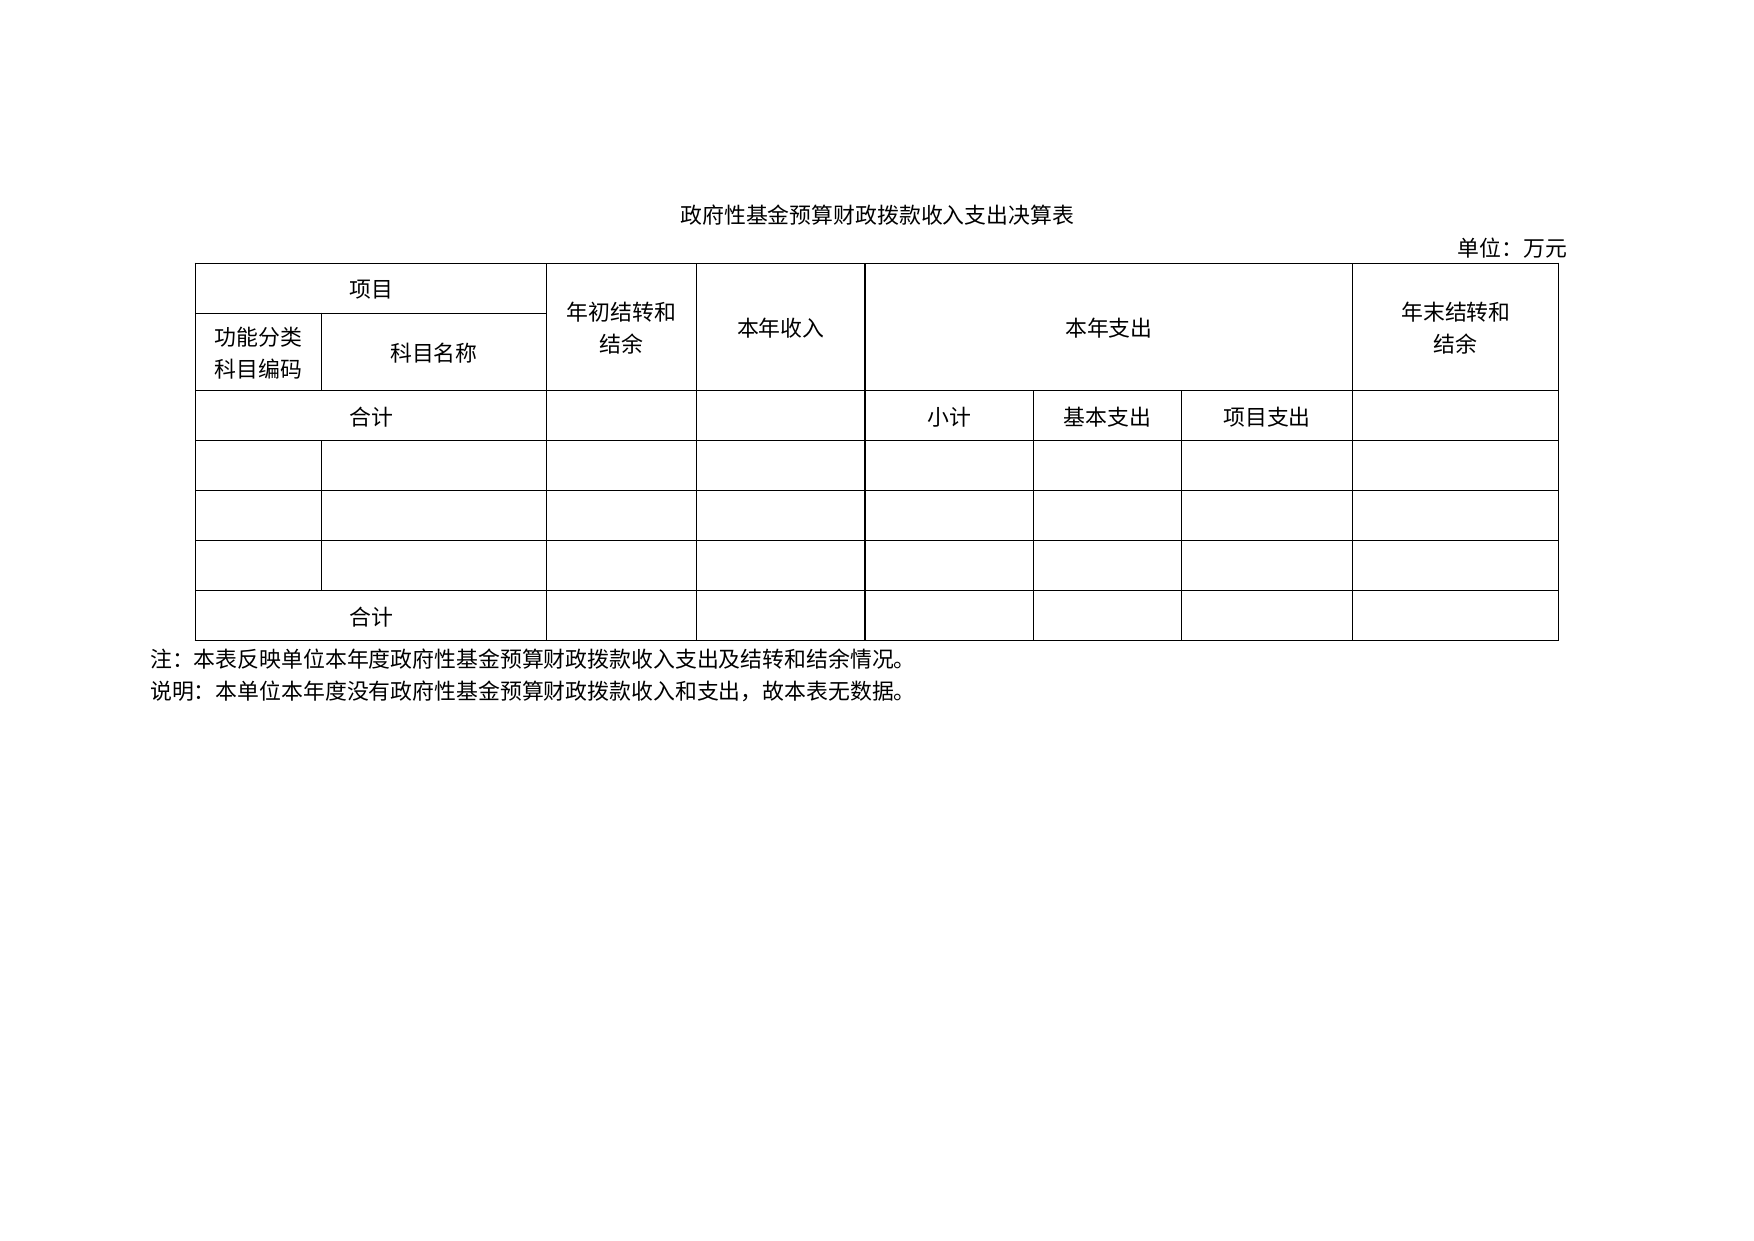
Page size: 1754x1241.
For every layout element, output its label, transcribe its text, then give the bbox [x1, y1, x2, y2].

table_cell [1182, 491, 1352, 540]
table_header 年末结转和 结余 [1353, 264, 1558, 390]
table_cell [1034, 591, 1181, 640]
table_cell 基本支出 [1034, 391, 1181, 440]
table_cell [1182, 591, 1352, 640]
table_cell [1353, 541, 1558, 590]
table_cell [1034, 441, 1181, 490]
table_cell [697, 491, 864, 540]
table_cell 项目支出 [1182, 391, 1352, 440]
table_cell [866, 441, 1033, 490]
table_cell [1353, 591, 1558, 640]
text 说明：本单位本年度没有政府性基金预算财政拨款收入和支出，故本表无数据。 [150, 674, 1604, 706]
table_cell [196, 441, 321, 490]
table_cell [1353, 491, 1558, 540]
table_cell [866, 491, 1033, 540]
table_cell [697, 591, 864, 640]
table_cell [322, 541, 546, 590]
table_cell [1353, 391, 1558, 440]
table_cell [322, 491, 546, 540]
table_cell [547, 591, 696, 640]
text 注：本表反映单位本年度政府性基金预算财政拨款收入支出及结转和结余情况。 [150, 641, 1604, 674]
table_cell 小计 [866, 391, 1033, 440]
table_cell [866, 541, 1033, 590]
table_header 年初结转和结余 [547, 264, 696, 390]
table_cell [866, 591, 1033, 640]
table_cell [547, 541, 696, 590]
table_cell [196, 491, 321, 540]
text 单位：万元 [150, 230, 1566, 263]
table_header 本年支出 [866, 264, 1352, 390]
table_cell [196, 541, 321, 590]
table_cell [1182, 441, 1352, 490]
table_cell [697, 541, 864, 590]
table_cell [697, 391, 864, 440]
table_header 本年收入 [697, 264, 864, 390]
table_header 项目 [196, 264, 546, 313]
table_cell 功能分类科目编码 [196, 314, 321, 390]
table_cell [1353, 441, 1558, 490]
table_cell [697, 441, 864, 490]
table_cell 合计 [196, 591, 546, 640]
table_cell [1034, 491, 1181, 540]
table_cell [322, 441, 546, 490]
text 政府性基金预算财政拨款收入支出决算表 [150, 198, 1604, 230]
table_cell 合计 [196, 391, 546, 440]
table_cell 科目名称 [322, 314, 546, 390]
table_cell [547, 441, 696, 490]
table_cell [1034, 541, 1181, 590]
table_cell [1182, 541, 1352, 590]
table_cell [547, 491, 696, 540]
table_cell [547, 391, 696, 440]
